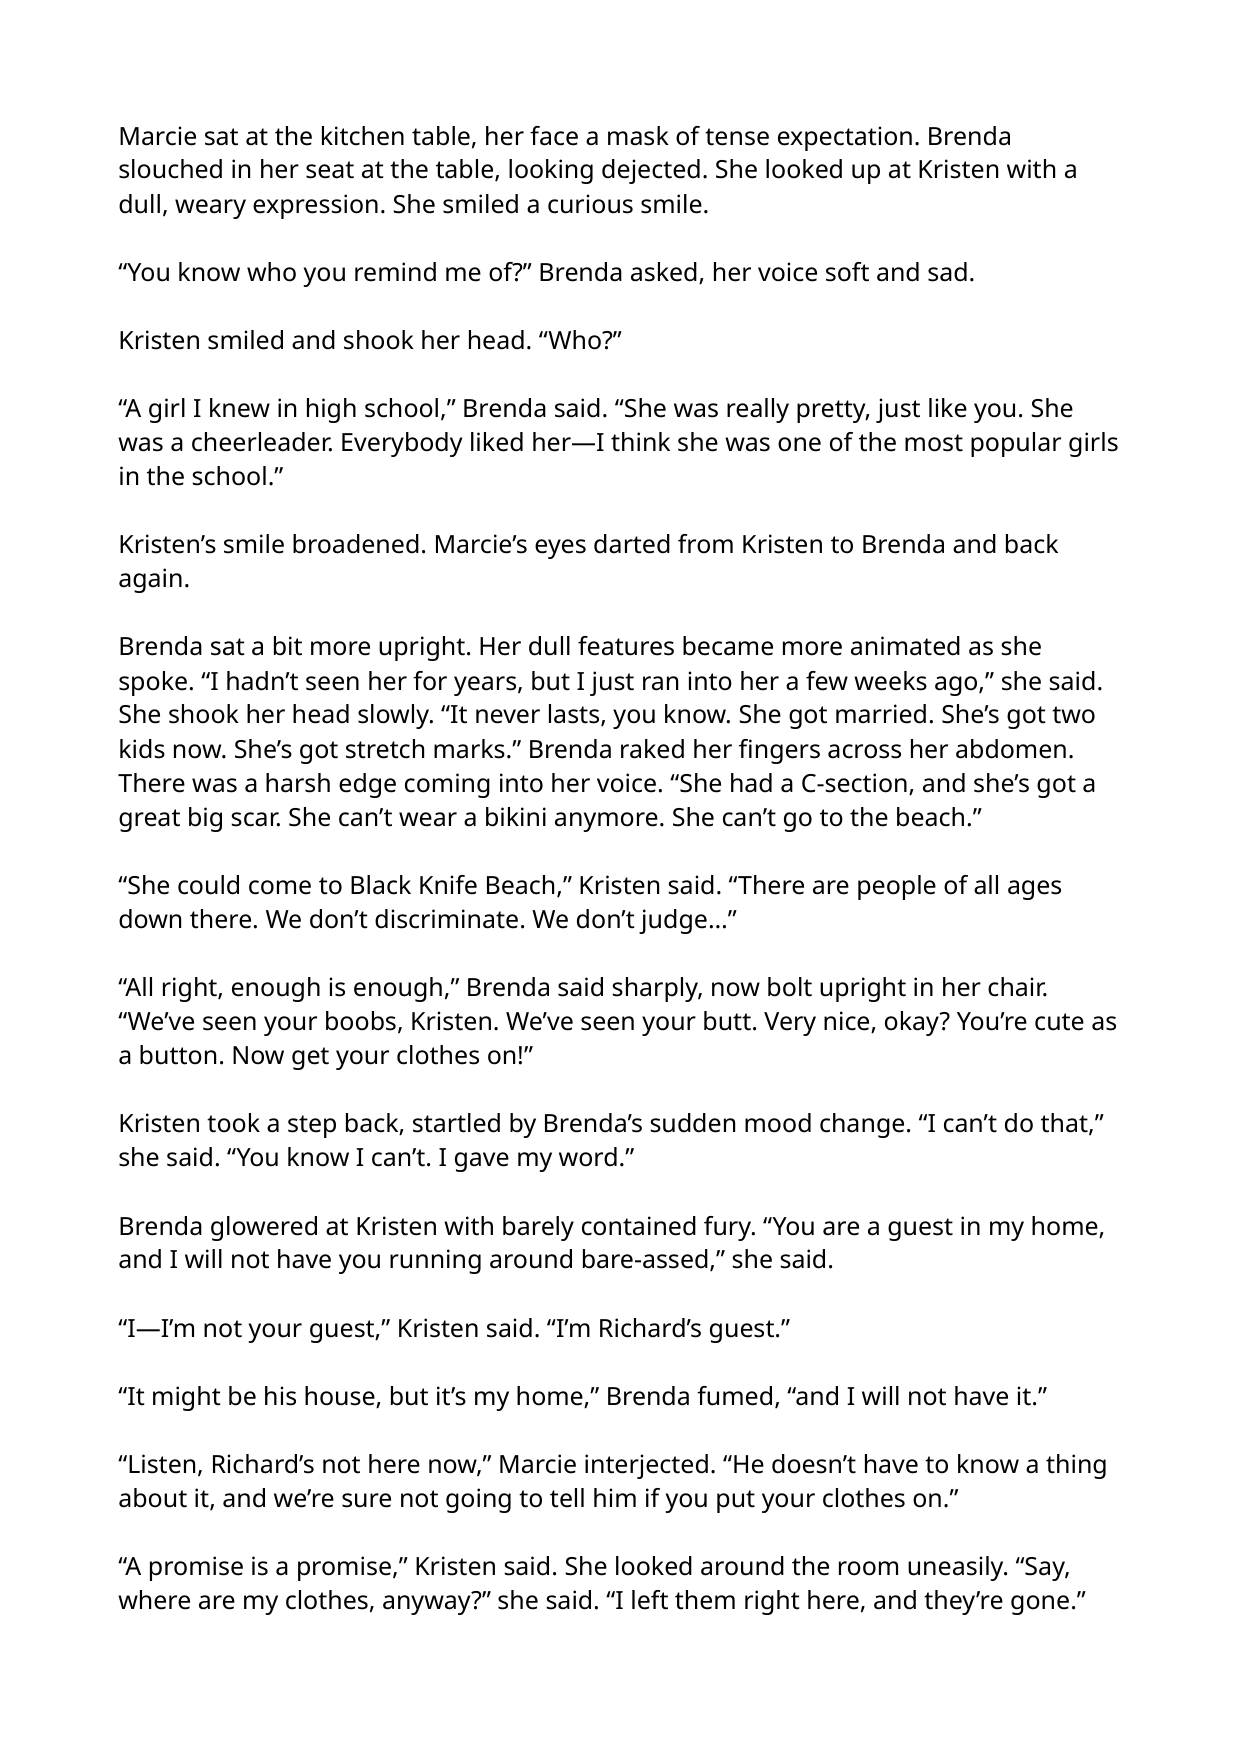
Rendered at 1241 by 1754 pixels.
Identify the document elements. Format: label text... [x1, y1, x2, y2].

text Brenda glowered at Kristen with barely contained fury. “You are a guest in my home, and I will not have you running around bare-assed,” she said. [118, 1208, 1122, 1276]
text Kristen’s smile broadened. Marcie’s eyes darted from Kristen to Brenda and back again. [118, 527, 1122, 595]
text Kristen took a step back, startled by Brenda’s sudden mood change. “I can’t do that,” she said. “You know I can’t. I gave my word.” [118, 1106, 1122, 1174]
text Marcie sat at the kitchen table, her face a mask of tense expectation. Brenda slouched in her seat at the table, looking dejected. She looked up at Kristen with a dull, weary expression. She smiled a curious smile. [118, 118, 1122, 220]
text “A girl I knew in high school,” Brenda said. “She was really pretty, just like you. She was a cheerleader. Everybody liked her—I think she was one of the most popular girls in the school.” [118, 391, 1122, 493]
text “Listen, Richard’s not here now,” Marcie interjected. “He doesn’t have to know a thing about it, and we’re sure not going to tell him if you put your clothes on.” [118, 1447, 1122, 1515]
text Brenda sat a bit more upright. Her dull features became more animated as she spoke. “I hadn’t seen her for years, but I just ran into her a few weeks ago,” she said. She shook her head slowly. “It never lasts, you know. She got married. She’s got two kids now. She’s got stretch marks.” Brenda raked her fingers across her abdomen. There was a harsh edge coming into her voice. “She had a C-section, and she’s got a great big scar. She can’t wear a bikini anymore. She can’t go to the beach.” [118, 629, 1122, 833]
text “A promise is a promise,” Kristen said. She looked around the room uneasily. “Say, where are my clothes, anyway?” she said. “I left them right here, and they’re gone.” [118, 1549, 1122, 1617]
text “All right, enough is enough,” Brenda said sharply, now bolt upright in her chair. “We’ve seen your boobs, Kristen. We’ve seen your butt. Very nice, okay? You’re cute as a button. Now get your clothes on!” [118, 970, 1122, 1072]
text “You know who you remind me of?” Brenda asked, her voice soft and sad. [118, 254, 1122, 288]
text “I—I’m not your guest,” Kristen said. “I’m Richard’s guest.” [118, 1310, 1122, 1344]
text “She could come to Black Knife Beach,” Kristen said. “There are people of all ages down there. We don’t discriminate. We don’t judge…” [118, 867, 1122, 936]
text Kristen smiled and shook her head. “Who?” [118, 322, 1122, 357]
text “It might be his house, but it’s my home,” Brenda fumed, “and I will not have it.” [118, 1378, 1122, 1412]
